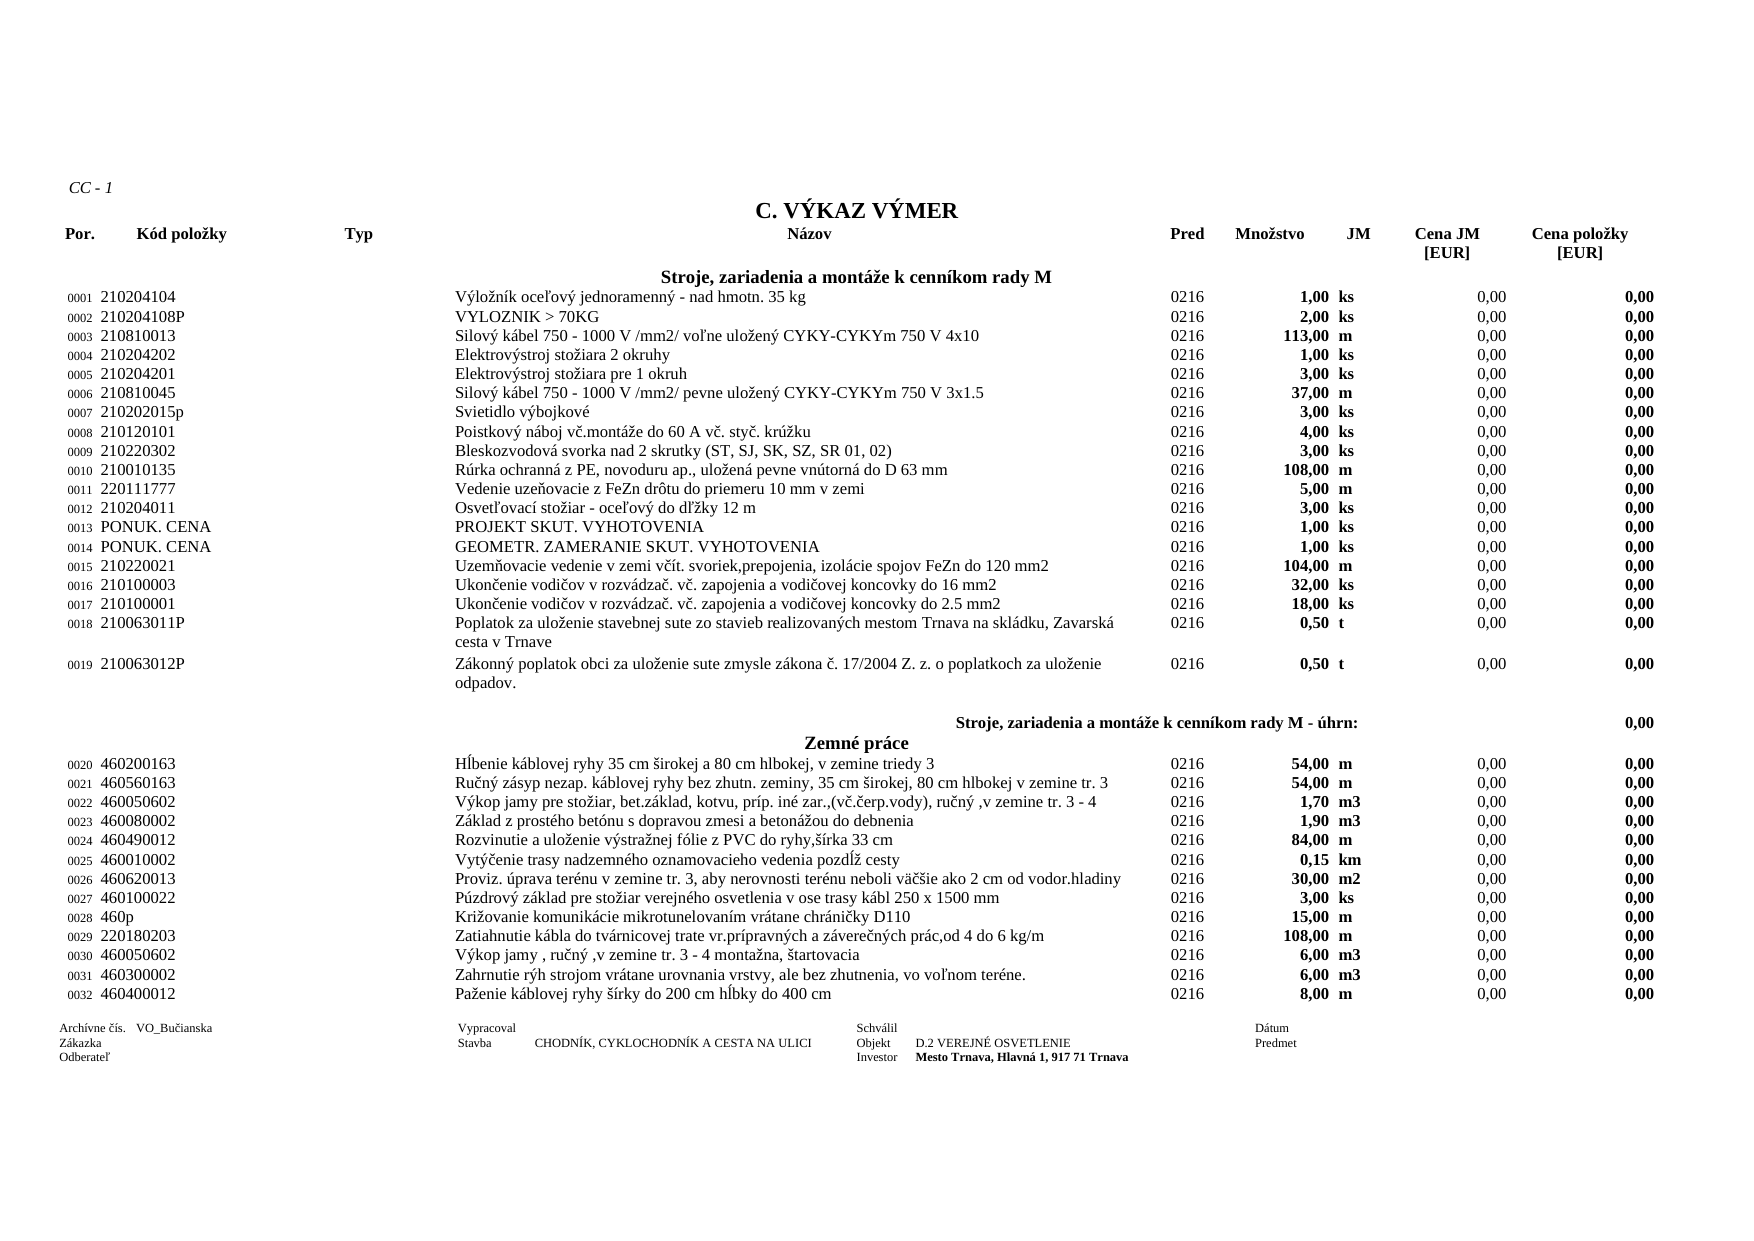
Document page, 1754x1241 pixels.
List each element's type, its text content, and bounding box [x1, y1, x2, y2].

text 0006 210810045 Silový kábel 750 - 1000 V /mm2/ pevne uložený CYKY-CYKYm 750 V 3x1.5 0216 37,00 m 0,00 0,00 [59, 383, 1685, 402]
text 0023 460080002 Základ z prostého betónu s dopravou zmesi a betonážou do debnenia 0216 1,90 m3 0,00 0,00 [59, 811, 1685, 830]
text 0003 210810013 Silový kábel 750 - 1000 V /mm2/ voľne uložený CYKY-CYKYm 750 V 4x10 0216 113,00 m 0,00 0,00 [59, 326, 1685, 345]
text Stroje, zariadenia a montáže k cenníkom rady M - úhrn: 0,00 [59, 713, 1685, 732]
text 0019 210063012P Zákonný poplatok obci za uloženie sute zmysle zákona č. 17/2004 Z. z. o poplatkoch za uloženie 0216 0,50 t 0,00 0,00 [59, 654, 1685, 673]
text C. VÝKAZ VÝMER [59, 197, 1685, 224]
text 0026 460620013 Proviz. úprava terénu v zemine tr. 3, aby nerovnosti terénu neboli väčšie ako 2 cm od vodor.hladiny 0216 30,00 m2 0,00 0,00 [59, 868, 1685, 888]
text 0013 PONUK. CENA PROJEKT SKUT. VYHOTOVENIA 0216 1,00 ks 0,00 0,00 [59, 517, 1685, 536]
text cesta v Trnave [59, 632, 1685, 651]
text 0028 460p Križovanie komunikácie mikrotunelovaním vrátane chráničky D110 0216 15,00 m 0,00 0,00 [59, 907, 1685, 926]
text 0031 460300002 Zahrnutie rýh strojom vrátane urovnania vrstvy, ale bez zhutnenia, vo voľnom teréne. 0216 6,00 m3 0,00 0,00 [59, 964, 1685, 983]
text 0010 210010135 Rúrka ochranná z PE, novoduru ap., uložená pevne vnútorná do D 63 mm 0216 108,00 m 0,00 0,00 [59, 460, 1685, 479]
text 0032 460400012 Paženie káblovej ryhy šírky do 200 cm hĺbky do 400 cm 0216 8,00 m 0,00 0,00 [59, 983, 1685, 1003]
text 0027 460100022 Púzdrový základ pre stožiar verejného osvetlenia v ose trasy kábl 250 x 1500 mm 0216 3,00 ks 0,00 0,00 [59, 888, 1685, 907]
text Odberateľ Investor Mesto Trnava, Hlavná 1, 917 71 Trnava [59, 1050, 1685, 1064]
text 0007 210202015p Svietidlo výbojkové 0216 3,00 ks 0,00 0,00 [59, 402, 1685, 421]
text 0004 210204202 Elektrovýstroj stožiara 2 okruhy 0216 1,00 ks 0,00 0,00 [59, 345, 1685, 364]
text 0021 460560163 Ručný zásyp nezap. káblovej ryhy bez zhutn. zeminy, 35 cm širokej, 80 cm hlbokej v zemine tr. 3 0216 54,00 m 0,00 0,00 [59, 773, 1685, 792]
text 0002 210204108P VYLOZNIK > 70KG 0216 2,00 ks 0,00 0,00 [59, 306, 1685, 326]
text Archívne čís. VO_Bučianska Vypracoval Schválil Dátum [59, 1021, 1685, 1036]
text 0022 460050602 Výkop jamy pre stožiar, bet.základ, kotvu, príp. iné zar.,(vč.čerp.vody), ručný ,v zemine tr. 3 - 4 0216 1,70 m3 0,00 0,00 [59, 792, 1685, 811]
text Por. Kód položky Typ Názov Pred Množstvo JM Cena JM Cena položky [59, 224, 1685, 243]
text 0015 210220021 Uzemňovacie vedenie v zemi včít. svoriek,prepojenia, izolácie spojov FeZn do 120 mm2 0216 104,00 m 0,00 0,00 [59, 556, 1685, 575]
text 0020 460200163 Hĺbenie káblovej ryhy 35 cm širokej a 80 cm hlbokej, v zemine triedy 3 0216 54,00 m 0,00 0,00 [59, 753, 1685, 773]
text Zemné práce [59, 732, 1685, 753]
text 0012 210204011 Osvetľovací stožiar - oceľový do dľžky 12 m 0216 3,00 ks 0,00 0,00 [59, 498, 1685, 517]
text 0009 210220302 Bleskozvodová svorka nad 2 skrutky (ST, SJ, SK, SZ, SR 01, 02) 0216 3,00 ks 0,00 0,00 [59, 441, 1685, 460]
text odpadov. [59, 673, 1685, 692]
text 0024 460490012 Rozvinutie a uloženie výstražnej fólie z PVC do ryhy,šírka 33 cm 0216 84,00 m 0,00 0,00 [59, 830, 1685, 849]
text CC - 1 [59, 178, 1685, 197]
text 0030 460050602 Výkop jamy , ručný ,v zemine tr. 3 - 4 montažna, štartovacia 0216 6,00 m3 0,00 0,00 [59, 945, 1685, 964]
text 0005 210204201 Elektrovýstroj stožiara pre 1 okruh 0216 3,00 ks 0,00 0,00 [59, 364, 1685, 383]
text [EUR] [EUR] [59, 243, 1685, 262]
text Stroje, zariadenia a montáže k cenníkom rady M [59, 266, 1685, 287]
text 0011 220111777 Vedenie uzeňovacie z FeZn drôtu do priemeru 10 mm v zemi 0216 5,00 m 0,00 0,00 [59, 479, 1685, 498]
text 0018 210063011P Poplatok za uloženie stavebnej sute zo stavieb realizovaných mestom Trnava na skládku, Zavarská 0216 0,50 t 0,00 0,00 [59, 613, 1685, 632]
text 0014 PONUK. CENA GEOMETR. ZAMERANIE SKUT. VYHOTOVENIA 0216 1,00 ks 0,00 0,00 [59, 536, 1685, 556]
text 0016 210100003 Ukončenie vodičov v rozvádzač. vč. zapojenia a vodičovej koncovky do 16 mm2 0216 32,00 ks 0,00 0,00 [59, 575, 1685, 594]
text 0029 220180203 Zatiahnutie kábla do tvárnicovej trate vr.prípravných a záverečných prác,od 4 do 6 kg/m 0216 108,00 m 0,00 0,00 [59, 926, 1685, 945]
text 0001 210204104 Výložník oceľový jednoramenný - nad hmotn. 35 kg 0216 1,00 ks 0,00 0,00 [59, 287, 1685, 306]
text 0008 210120101 Poistkový náboj vč.montáže do 60 A vč. styč. krúžku 0216 4,00 ks 0,00 0,00 [59, 421, 1685, 441]
text Zákazka Stavba CHODNÍK, CYKLOCHODNÍK A CESTA NA ULICI Objekt D.2 VEREJNÉ OSVETLENIE Predmet [59, 1036, 1685, 1050]
text 0017 210100001 Ukončenie vodičov v rozvádzač. vč. zapojenia a vodičovej koncovky do 2.5 mm2 0216 18,00 ks 0,00 0,00 [59, 594, 1685, 613]
text 0025 460010002 Vytýčenie trasy nadzemného oznamovacieho vedenia pozdĺž cesty 0216 0,15 km 0,00 0,00 [59, 849, 1685, 868]
